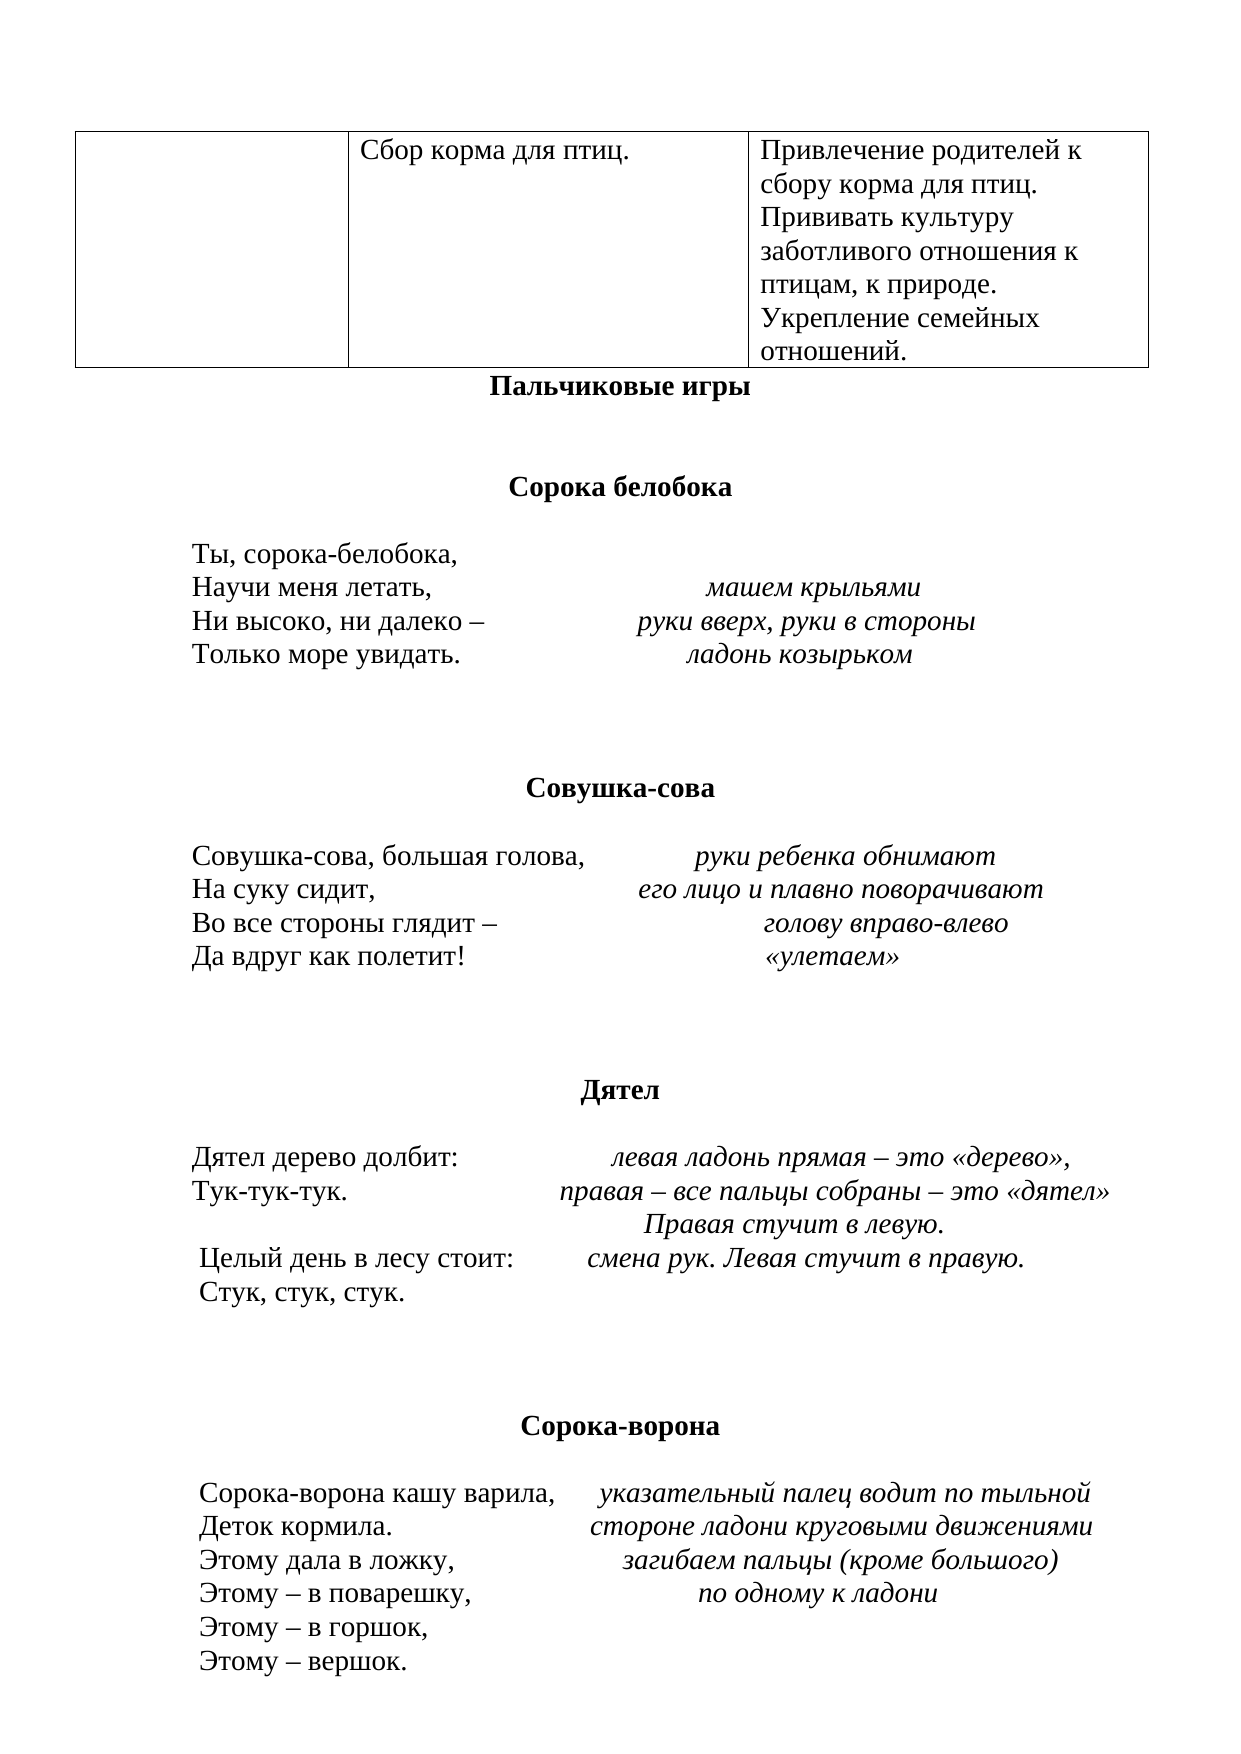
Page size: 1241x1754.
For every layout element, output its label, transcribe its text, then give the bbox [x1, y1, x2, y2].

list Тук-тук-тук. правая – все пальцы собраны – это «дятел» [75, 1173, 1165, 1207]
list Этому – в поварешку, по одному к ладони [75, 1576, 1165, 1609]
list Этому – в горшок, [75, 1609, 1165, 1643]
list Дятел [75, 1072, 1165, 1106]
list Целый день в лесу стоит: смена рук. Левая стучит в правую. [75, 1240, 1165, 1274]
list Ты, сорока-белобока, [75, 536, 1165, 569]
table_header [349, 132, 748, 367]
list Деток кормила. стороне ладони круговыми движениями [75, 1508, 1165, 1542]
list Научи меня летать, машем крыльями [75, 569, 1165, 603]
list На суку сидит, его лицо и плавно поворачивают [75, 871, 1165, 905]
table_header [76, 132, 348, 367]
list Только море увидать. ладонь козырьком [75, 636, 1165, 670]
list Да вдруг как полетит! «улетаем» [75, 938, 1165, 972]
list Пальчиковые игры [75, 368, 1165, 402]
list Стук, стук, стук. [75, 1274, 1165, 1307]
list Этому дала в ложку, загибаем пальцы (кроме большого) [75, 1542, 1165, 1576]
list Правая стучит в левую. [75, 1207, 1165, 1240]
list Сорока-ворона кашу варила, указательный палец водит по тыльной [75, 1475, 1165, 1508]
list Сорока-ворона [75, 1408, 1165, 1441]
list Во все стороны глядит – голову вправо-влево [75, 905, 1165, 938]
list Сорока белобока [75, 469, 1165, 502]
list Ни высоко, ни далеко – руки вверх, руки в стороны [75, 603, 1165, 636]
list Дятел дерево долбит: левая ладонь прямая – это «дерево», [75, 1139, 1165, 1173]
list Этому – вершок. [75, 1643, 1165, 1676]
list Совушка-сова, большая голова, руки ребенка обнимают [75, 838, 1165, 871]
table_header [749, 132, 1148, 367]
list Совушка-сова [75, 771, 1165, 804]
